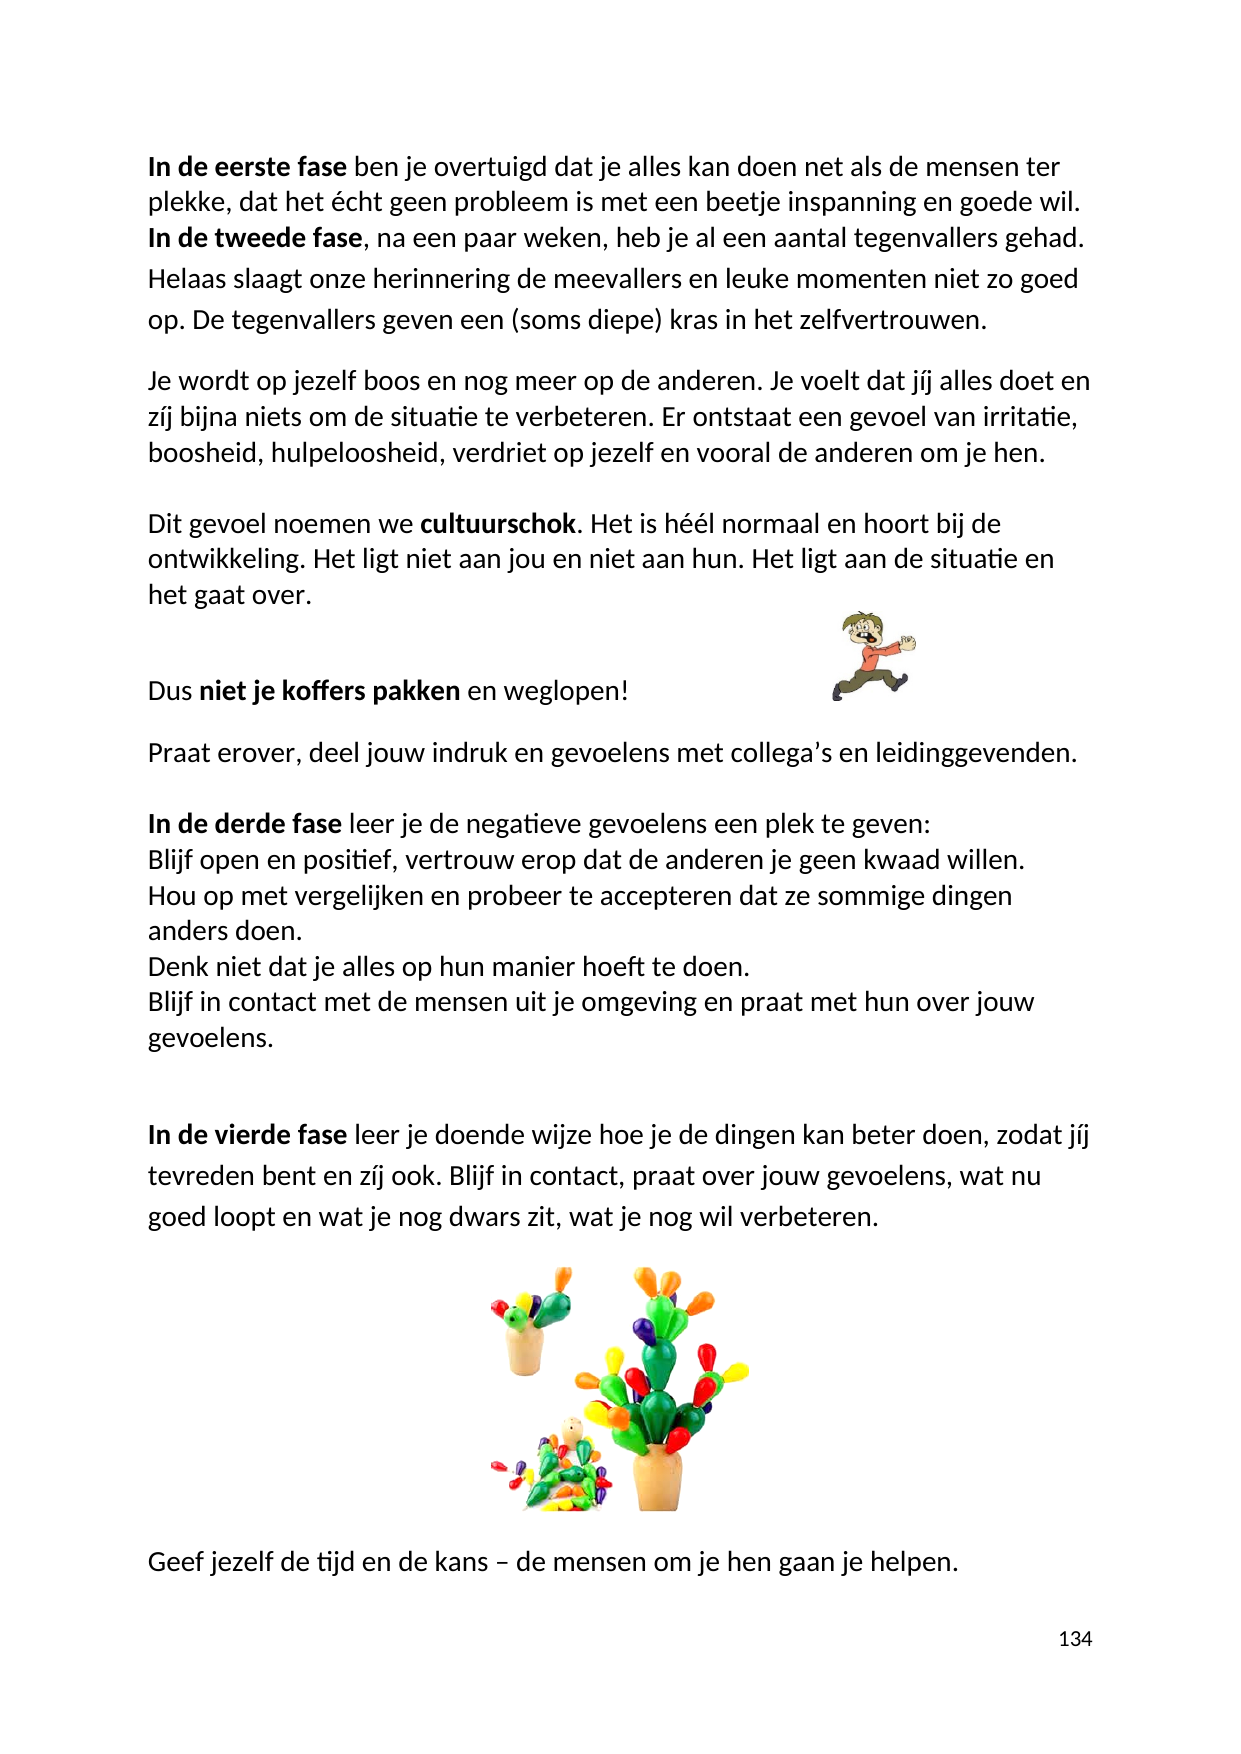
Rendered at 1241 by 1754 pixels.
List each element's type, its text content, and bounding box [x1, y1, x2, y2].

text Denk niet dat je alles op hun manier hoeft te doen. [148, 948, 1093, 983]
picture [491, 1260, 749, 1518]
text In de eerste fase ben je overtuigd dat je alles kan doen net als de mensen ter plekke, dat het écht geen probleem is met een beetje inspanning en goede wil. [148, 148, 1093, 219]
text In de vierde fase leer je doende wijze hoe je de dingen kan beter doen, zodat jíj tevreden bent en zíj ook. Blijf in contact, praat over jouw gevoelens, wat nu goed loopt en wat je nog dwars zit, wat je nog wil verbeteren. [148, 1116, 1093, 1234]
text Dus niet je koffers pakken en weglopen! [148, 612, 1093, 708]
text Praat erover, deel jouw indruk en gevoelens met collega’s en leidinggevenden. [148, 734, 1093, 770]
text Geef jezelf de tijd en de kans – de mensen om je hen gaan je helpen. [148, 1543, 1093, 1578]
text Blijf in contact met de mensen uit je omgeving en praat met hun over jouw gevoelens. [148, 983, 1093, 1055]
text Je wordt op jezelf boos en nog meer op de anderen. Je voelt dat jíj alles doet en zíj bijna niets om de situatie te verbeteren. Er ontstaat een gevoel van irritatie, boosheid, hulpeloosheid, verdriet op jezelf en vooral de anderen om je hen. [148, 362, 1093, 469]
text Hou op met vergelijken en probeer te accepteren dat ze sommige dingen anders doen. [148, 877, 1093, 948]
text In de derde fase leer je de negatieve gevoelens een plek te geven: [148, 805, 1093, 841]
picture [832, 611, 916, 701]
text Dit gevoel noemen we cultuurschok. Het is héél normaal en hoort bij de ontwikkeling. Het ligt niet aan jou en niet aan hun. Het ligt aan de situatie en het gaat over. [148, 505, 1093, 612]
text In de tweede fase, na een paar weken, heb je al een aantal tegenvallers gehad. Helaas slaagt onze herinnering de meevallers en leuke momenten niet zo goed op. De tegenvallers geven een (soms diepe) kras in het zelfvertrouwen. [148, 219, 1093, 336]
text Blijf open en positief, vertrouw erop dat de anderen je geen kwaad willen. [148, 841, 1093, 877]
